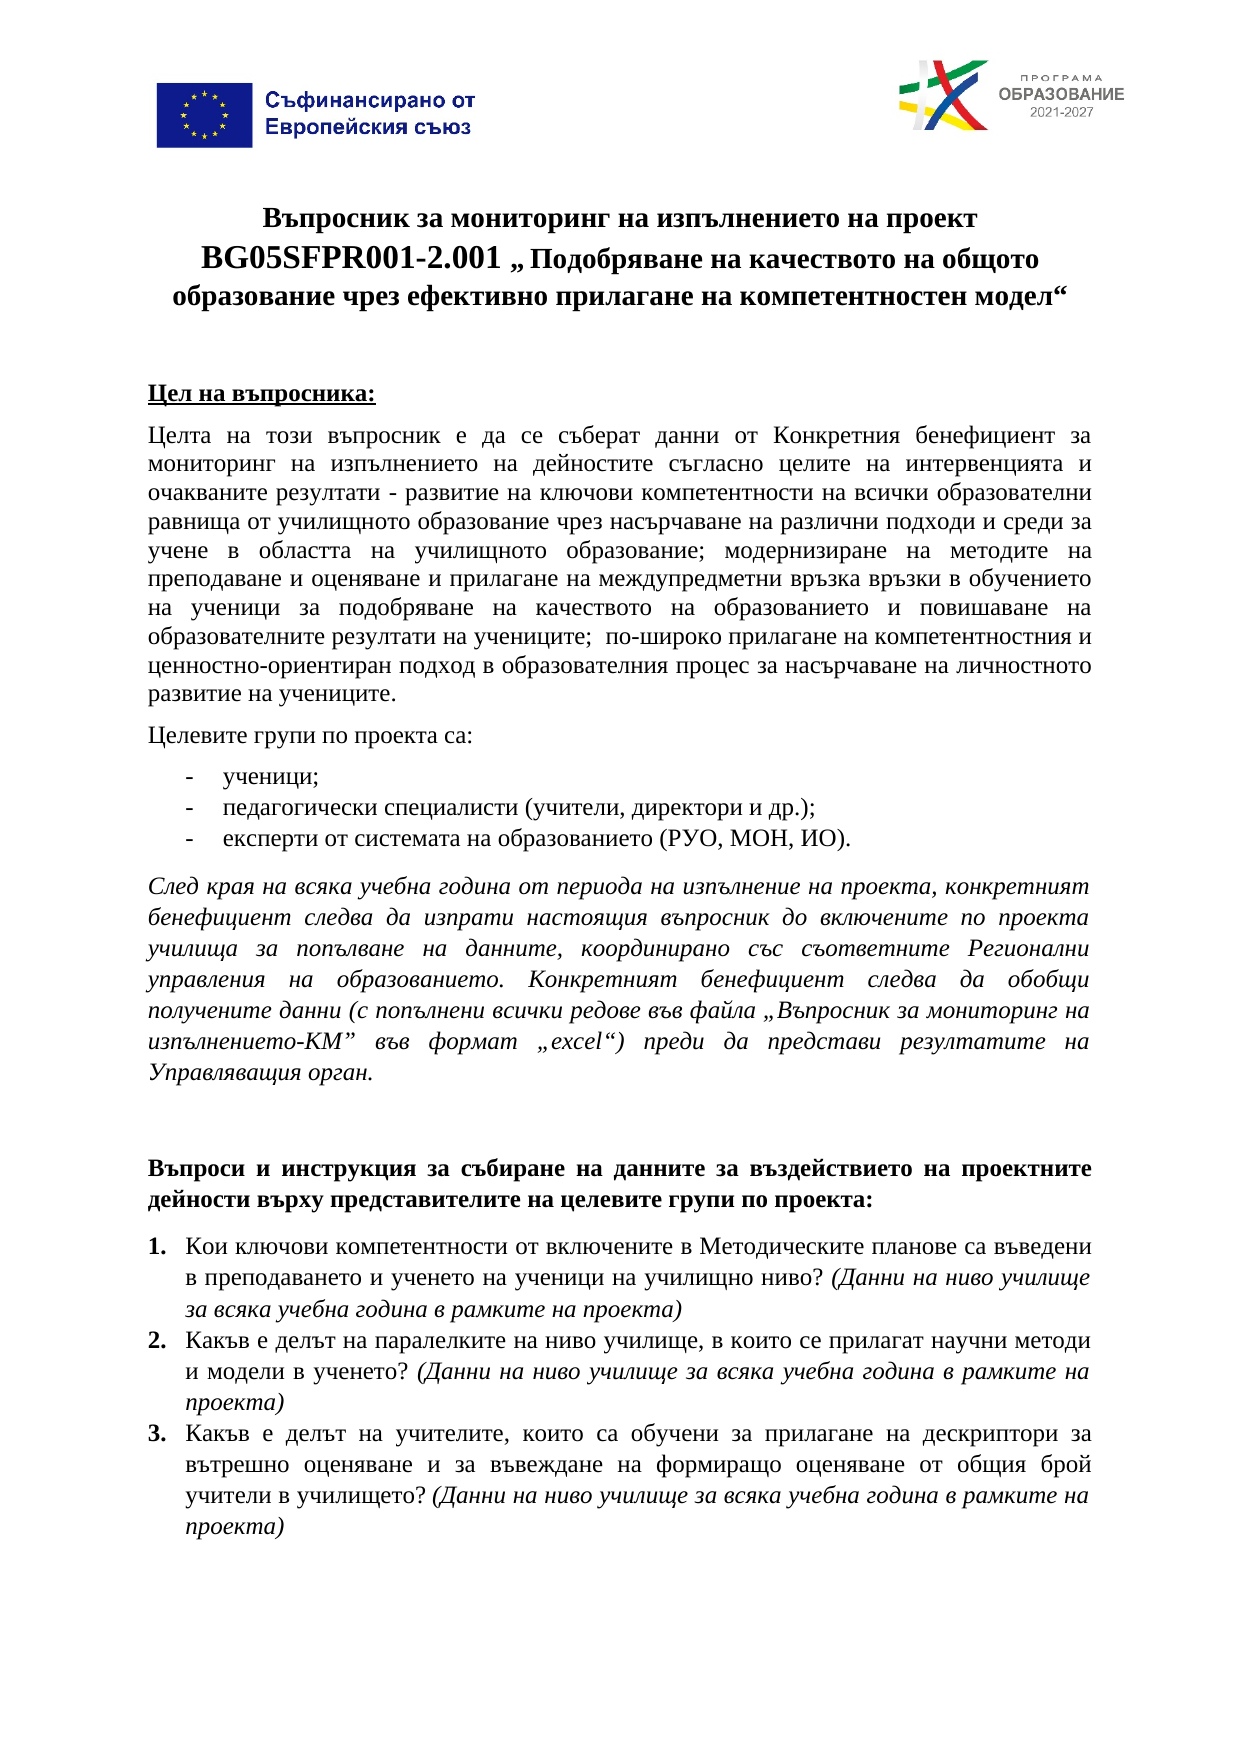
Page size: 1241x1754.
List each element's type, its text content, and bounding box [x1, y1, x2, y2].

list Какъв е делът на паралелките на ниво училище, в които се прилагат научни методи и модели в ученето? (Данни на ниво училище за всяка учебна година в рамките на проекта) [148, 1325, 1093, 1416]
text Целевите групи по проекта са: [148, 720, 1093, 748]
list експерти от системата на образованието (РУО, МОН, ИО). [185, 823, 1093, 852]
list ученици; [185, 761, 1093, 790]
text След края на всяка учебна година от периода на изпълнение на проекта, конкретният бенефициент следва да изпрати настоящия въпросник до включените по проекта училища за попълване на данните, координирано със съответните Регионални управления на образованието. Конкретният бенефициент следва да обобщи получените данни (с попълнени всички редове във файла „Въпросник за мониторинг на изпълнението-КМ” във формат „excel“) преди да представи резултатите на Управляващия орган. [148, 871, 1093, 1086]
text Въпроси и инструкция за събиране на данните за въздействието на проектните дейности върху представителите на целевите групи по проекта: [148, 1153, 1093, 1212]
text Целта на този въпросник е да се съберат данни от Конкретния бенефициент за мониторинг на изпълнението на дейностите съгласно целите на интервенцията и очакваните резултати - развитие на ключови компетентности на всички образователни равнища от училищното образование чрез насърчаване на различни подходи и среди за учене в областта на училищното образование; модернизиране на методите на преподаване и оценяване и прилагане на междупредметни връзка връзки в обучението на ученици за подобряване на качеството на образованието и повишаване на образователните резултати на учениците; по-широко прилагане на компетентностния и ценностно-ориентиран подход в образователния процес за насърчаване на личностното развитие на учениците. [148, 420, 1093, 707]
text Въпросник за мониторинг на изпълнението на проект BG05SFPR001-2.001 „ Подобряване на качеството на общото образование чрез ефективно прилагане на компетентностен модел“ [148, 200, 1093, 311]
picture [147, 73, 483, 156]
text Цел на въпросника: [148, 378, 1093, 407]
list педагогически специалисти (учители, директори и др.); [185, 792, 1093, 821]
list Кои ключови компетентности от включените в Методическите планове са въведени в преподаването и ученето на ученици на училищно ниво? (Данни на ниво училище за всяка учебна година в рамките на проекта) [148, 1231, 1093, 1323]
picture [889, 52, 1130, 137]
list Какъв е делът на учителите, които са обучени за прилагане на дескриптори за вътрешно оценяване и за въвеждане на формиращо оценяване от общия брой учители в училището? (Данни на ниво училище за всяка учебна година в рамките на проекта) [148, 1418, 1093, 1540]
